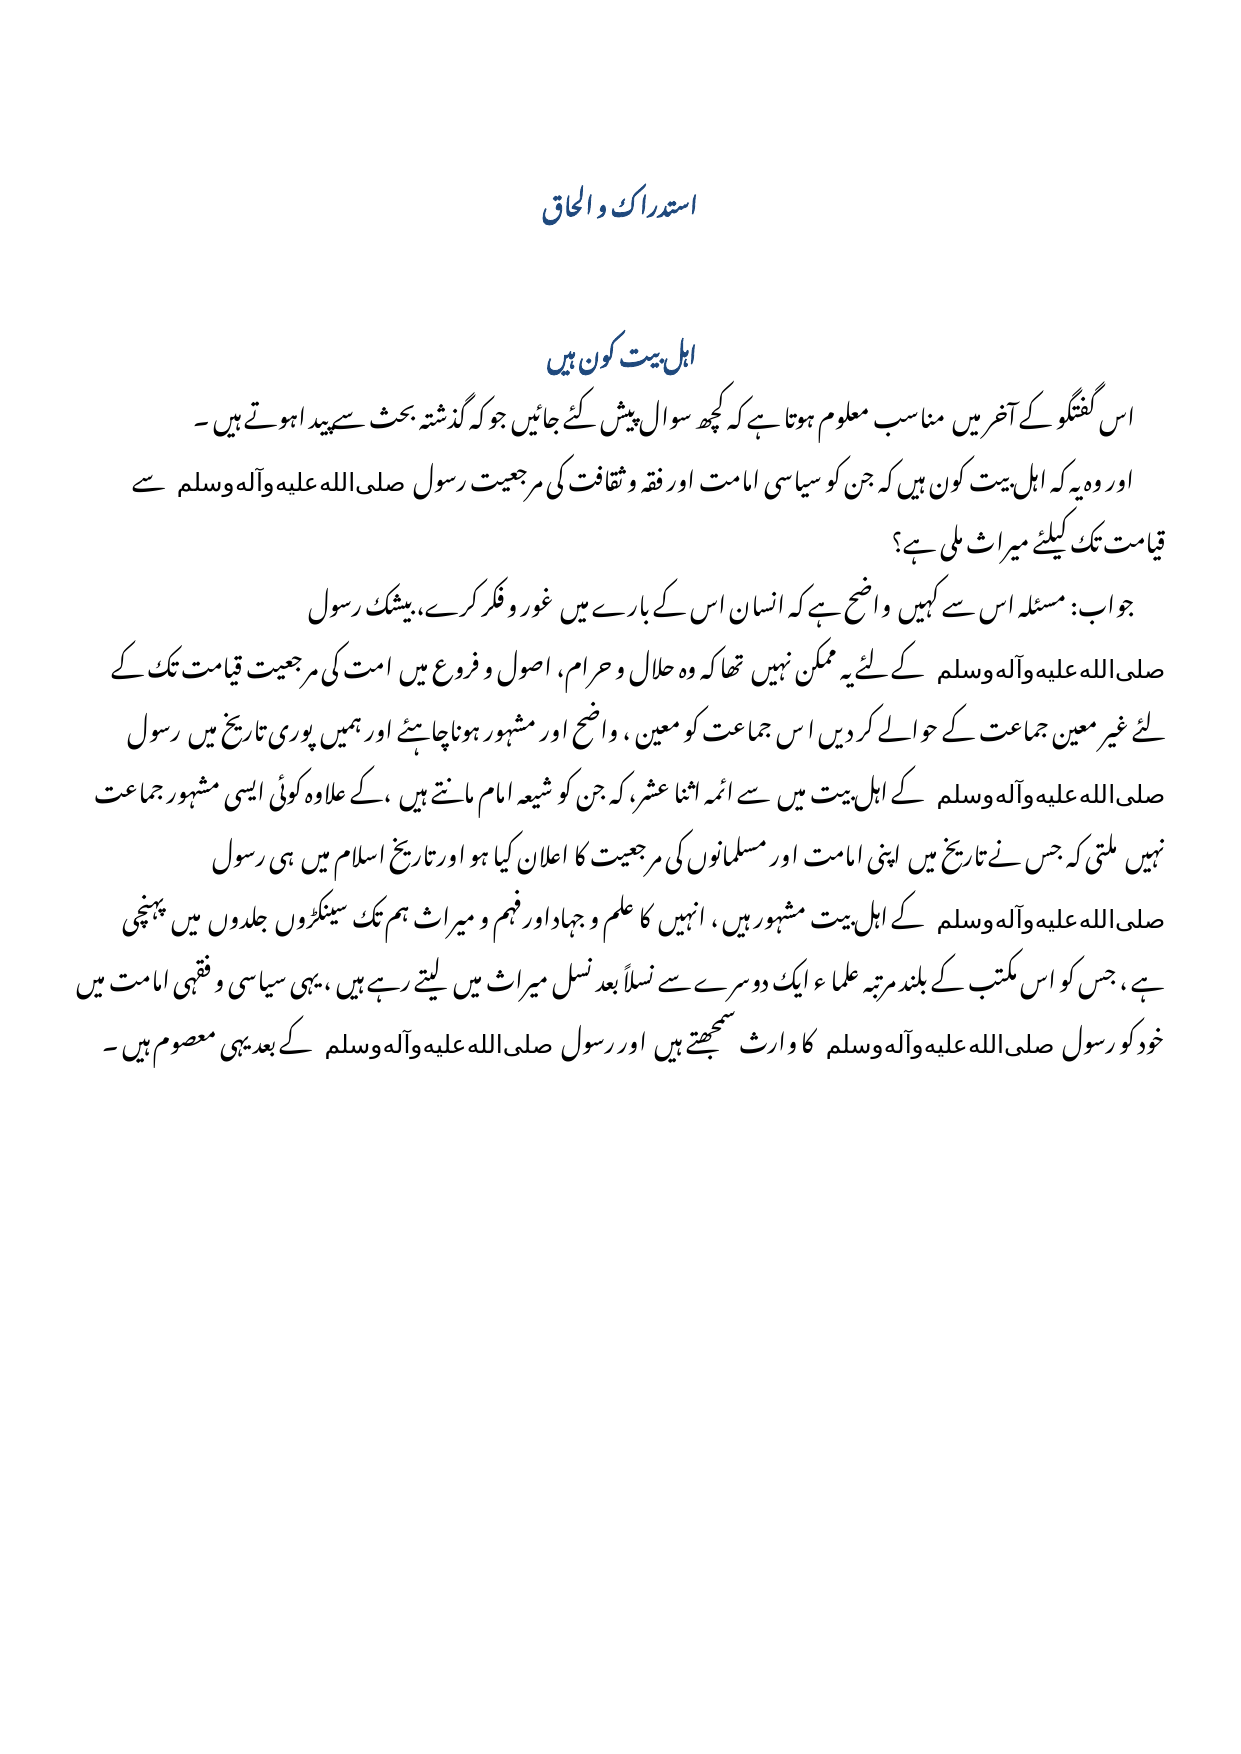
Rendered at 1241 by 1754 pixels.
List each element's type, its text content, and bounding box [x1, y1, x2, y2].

subtitle استدراک و الحاق [75, 169, 1165, 231]
text اس گفتگو کے آخر میں مناسب معلوم ہوتا ہے کہ کچھ سوال پیش کئے جائیں جو کہ گذشتہ بحث سے پید اہوتے ہیں ۔ [75, 381, 1165, 444]
text جواب: مسئلہ اس سے کہیں واضح ہے کہ انسان اس کے بارے میں غور و فکر کرے، بیشک رسول صلى‌الله‌عليه‌وآله‌وسلم کے لئے یہ ممکن نہیں تھا کہ وہ حلال و حرام، اصول و فروع میں امت کی مرجعیت قیامت تک کے لئے غیر معین جماعت کے حوالے کر دیں ا س جماعت کو معین ، واضح اور مشہور ہوناچاہئے اور ہمیں پوری تاریخ میں رسول صلى‌الله‌عليه‌وآله‌وسلم کے اہل بیت میں سے ائمہ اثنا عشر، کہ جن کو شیعہ امام مانتے ہیں ،کے علاوہ کوئی ایسی مشہور جماعت نہیں ملتی کہ جس نے تاریخ میں اپنی امامت اور مسلمانوں کی مرجعیت کا اعلان کیا ہو اور تاریخ اسلام میں ہی رسول صلى‌الله‌عليه‌وآله‌وسلم کے اہل بیت مشہور ہیں ، انہیں کا علم و جہاداورفہم و میراث ہم تک سینکڑوں جلدوں میں پہنچی ہے ، جس کو اس مکتب کے بلند مرتبہ علما ء ایک دوسرے سے نسلاً بعد نسل میراث میں لیتے رہے ہیں ، یہی سیاسی و فقہی امامت میں خود کو رسول صلى‌الله‌عليه‌وآله‌وسلم کا وارث سمجھتے ہیں اور رسول صلى‌الله‌عليه‌وآله‌وسلم کے بعد یہی معصوم ہیں ۔ [75, 569, 1165, 1069]
text اور وہ یہ کہ اہل بیت کون ہیں کہ جن کو سیاسی امامت اور فقہ و ثقافت کی مرجعیت رسول صلى‌الله‌عليه‌وآله‌وسلم سے قیامت تک کیلئے میراث ملی ہے؟ [75, 444, 1165, 569]
subtitle اہل بیت کون ہیں [75, 319, 1165, 381]
